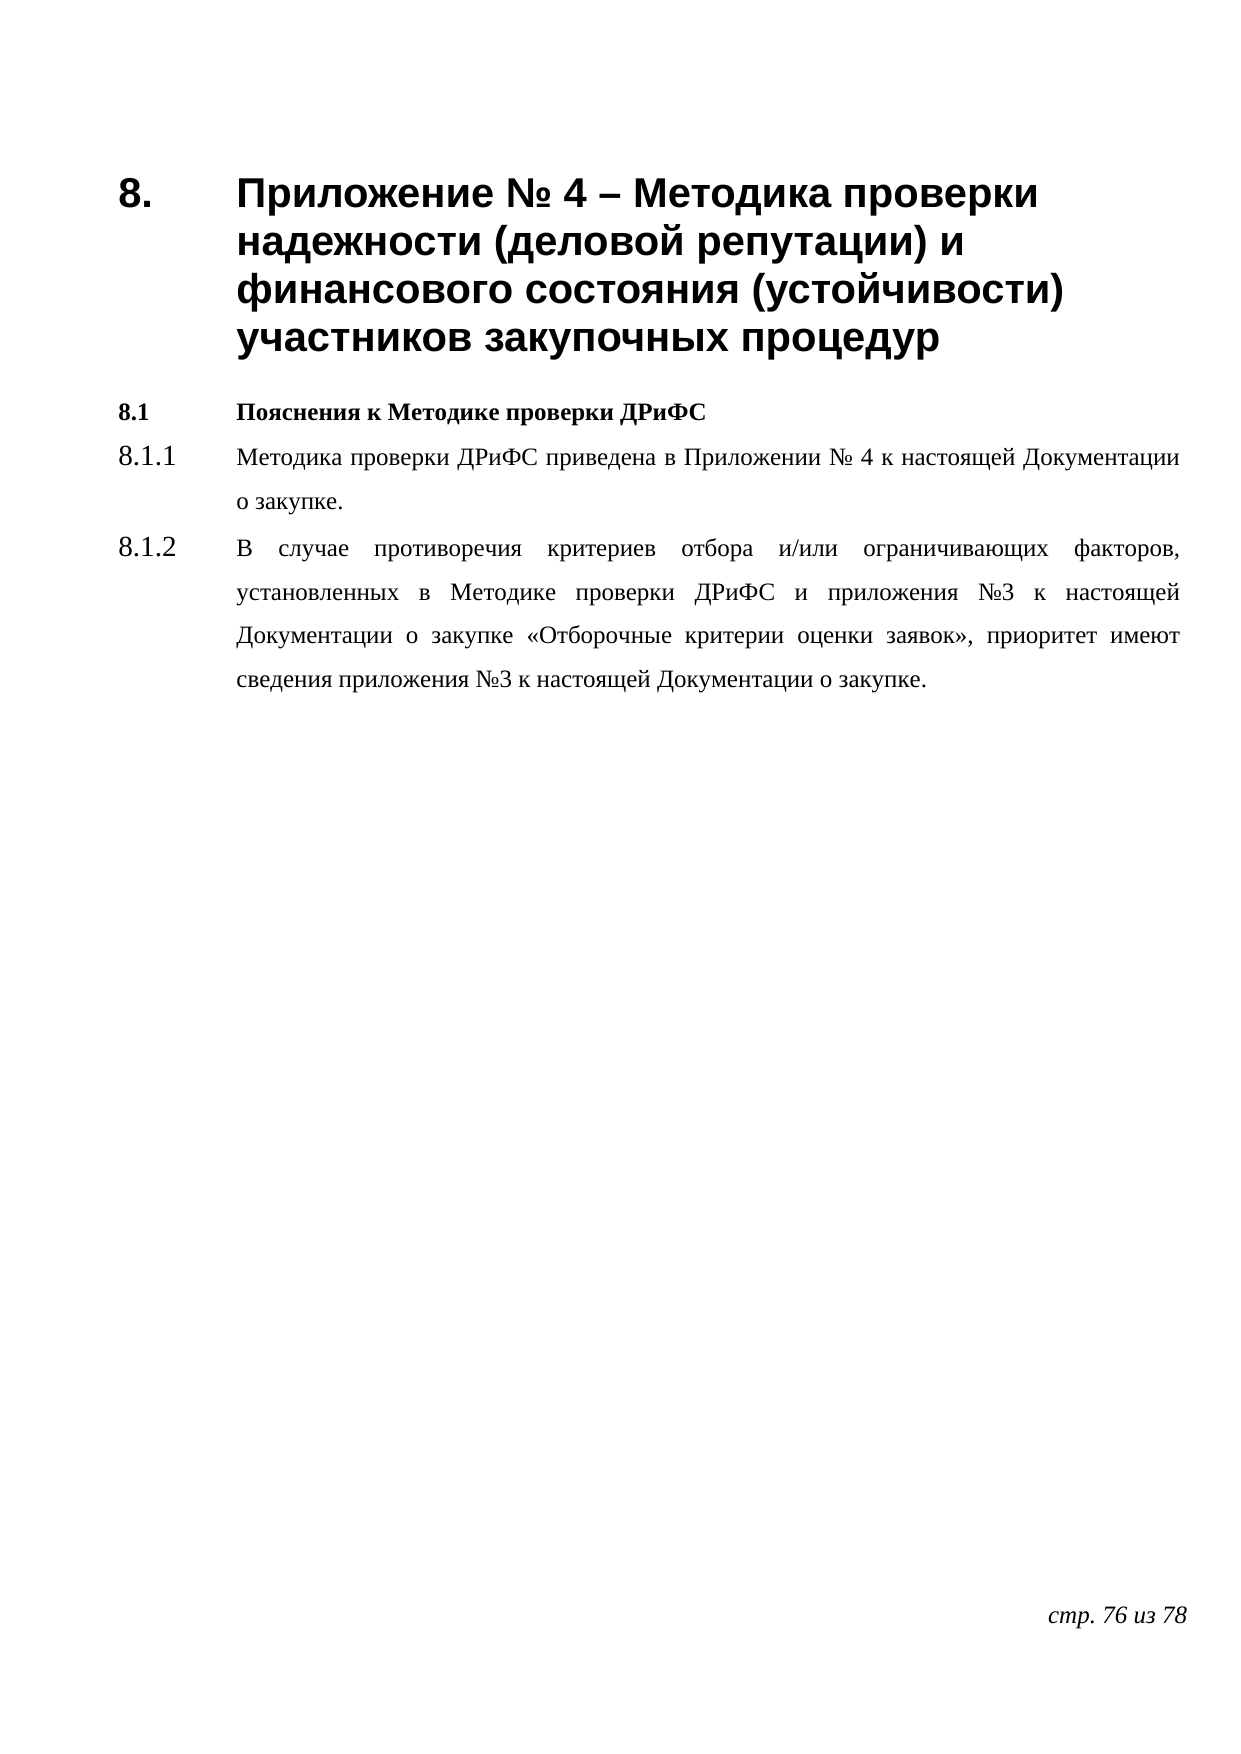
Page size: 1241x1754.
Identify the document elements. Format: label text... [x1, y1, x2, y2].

list Методика проверки ДРиФС приведена в Приложении № 4 к настоящей Документации о закупке. [118, 438, 1181, 515]
subtitle Приложение № 4 – Методика проверки надежности (деловой репутации) и финансового состояния (устойчивости) участников закупочных процедур [118, 168, 1181, 360]
subtitle Пояснения к Методике проверки ДРиФС [118, 397, 1181, 426]
list В случае противоречия критериев отбора и/или ограничивающих факторов, установленных в Методике проверки ДРиФС и приложения №3 к настоящей Документации о закупке «Отборочные критерии оценки заявок», приоритет имеют сведения приложения №3 к настоящей Документации о закупке. [118, 529, 1181, 692]
